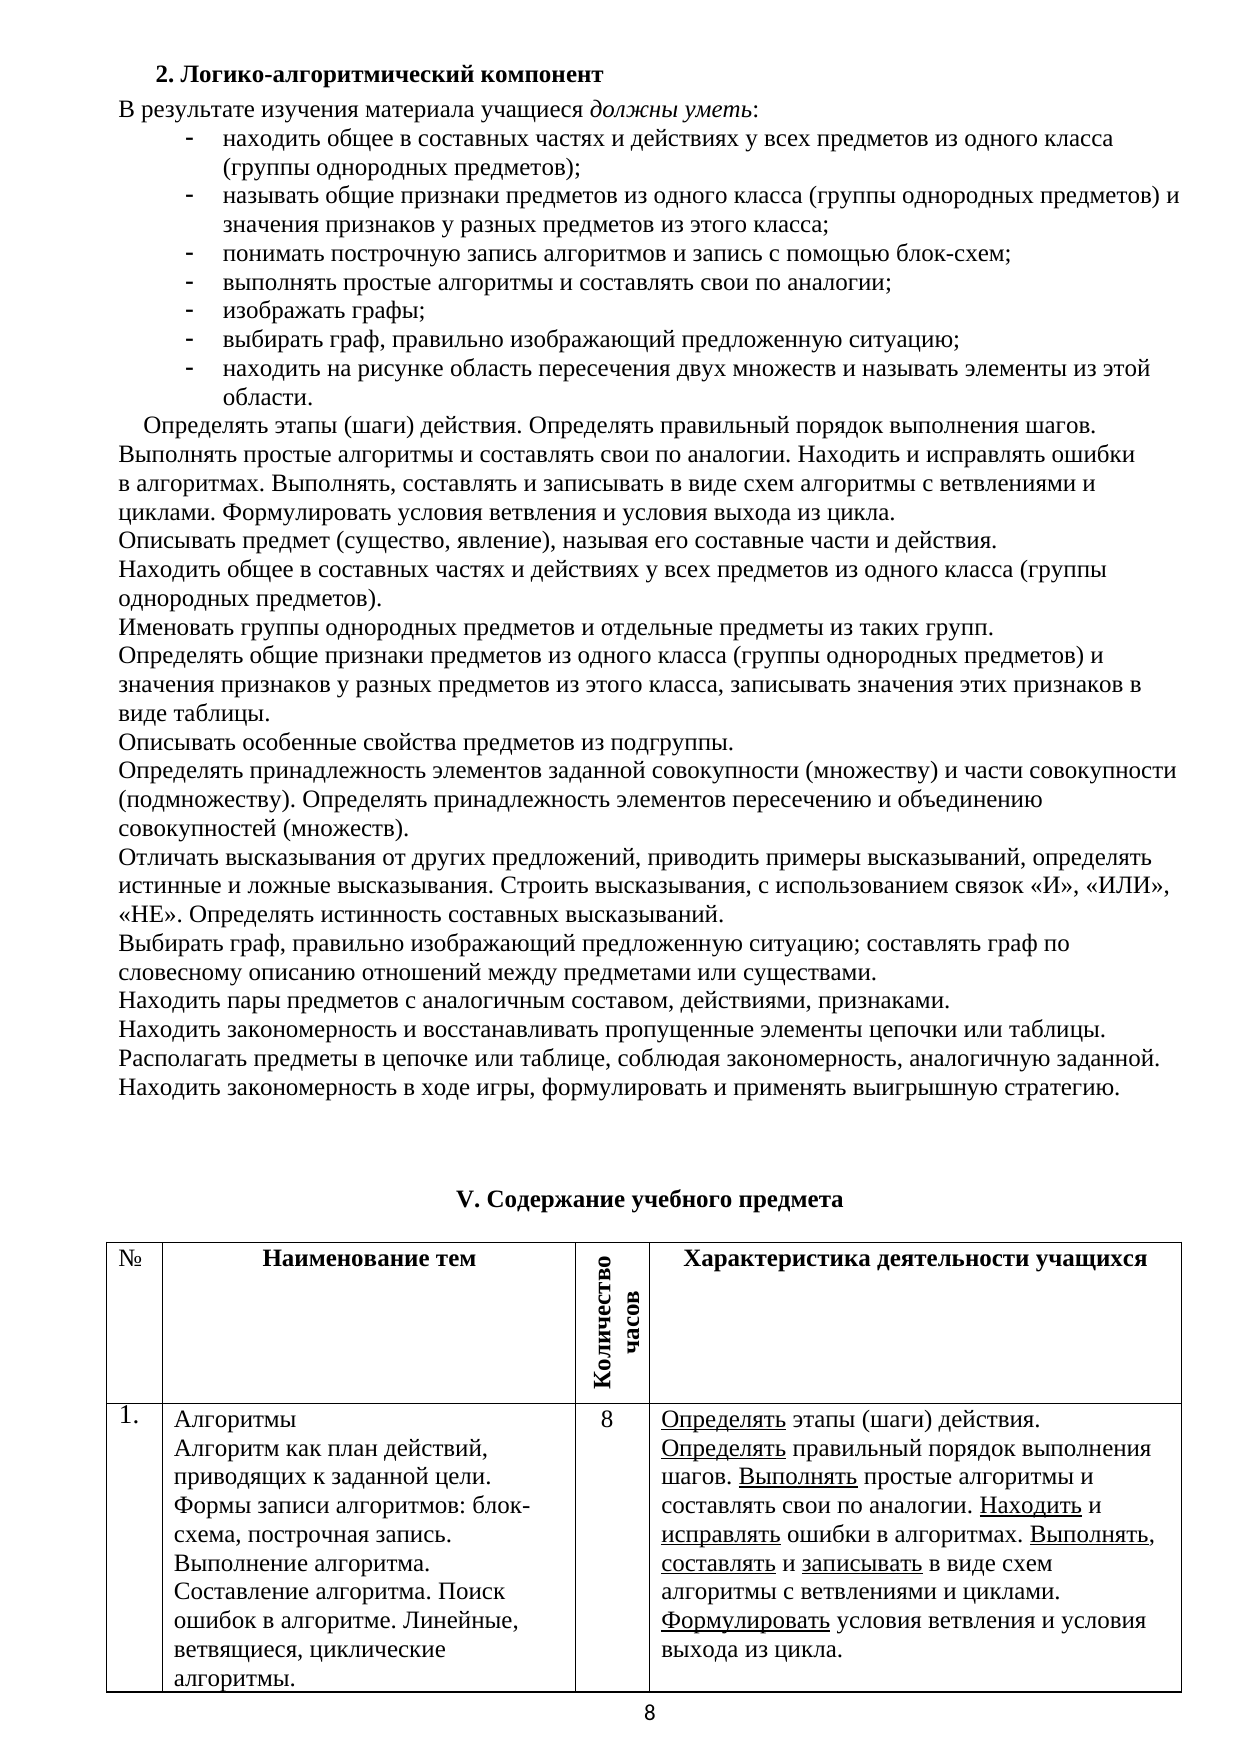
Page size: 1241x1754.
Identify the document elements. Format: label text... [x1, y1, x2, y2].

table_header Характеристика деятельности учащихся [650, 1243, 1181, 1403]
list изображать графы; [185, 295, 1181, 324]
text Именовать группы однородных предметов и отдельные предметы из таких групп. [118, 612, 1181, 640]
text Описывать особенные свойства предметов из подгруппы. [118, 727, 1181, 755]
list выбирать граф, правильно изображающий предложенную ситуацию; [185, 324, 1181, 353]
text Находить закономерность и восстанавливать пропущенные элементы цепочки или таблицы. [118, 1014, 1181, 1043]
table_cell 1. [107, 1404, 162, 1691]
text Находить закономерность в ходе игры, формулировать и применять выигрышную стратегию. [118, 1072, 1150, 1100]
text Находить общее в составных частях и действиях у всех предметов из одного класса (группы однородных предметов). [118, 554, 1181, 612]
table_header Количество часов [576, 1243, 649, 1403]
table_cell 8 [576, 1404, 649, 1691]
text Находить пары предметов с аналогичным составом, действиями, признаками. [118, 985, 1181, 1014]
text Описывать предмет (существо, явление), называя его составные части и действия. [118, 525, 1181, 554]
text В результате изучения материала учащиеся должны уметь: [118, 94, 1181, 123]
list находить общее в составных частях и действиях у всех предметов из одного класса (группы однородных предметов); [185, 123, 1181, 180]
list выполнять простые алгоритмы и составлять свои по аналогии; [185, 267, 1181, 295]
table_cell Алгоритмы Алгоритм как план действий, приводящих к заданной цели. Формы записи алгоритмов: блок-схема, построчная запись. Выполнение алгоритма. Составление алгоритма. Поиск ошибок в алгоритме. Линейные, ветвящиеся, циклические алгоритмы. [163, 1404, 575, 1691]
text Выбирать граф, правильно изображающий предложенную ситуацию; составлять граф по словесному описанию отношений между предметами или существами. [118, 928, 1150, 985]
text Определять общие признаки предметов из одного класса (группы однородных предметов) и значения признаков у разных предметов из этого класса, записывать значения этих признаков в виде таблицы. [118, 640, 1181, 727]
text Определять принадлежность элементов заданной совокупности (множеству) и части совокупности (подмножеству). Определять принадлежность элементов пересечению и объединению совокупностей (множеств). [118, 755, 1181, 842]
table_header № [107, 1243, 162, 1403]
text Отличать высказывания от других предложений, приводить примеры высказываний, определять истинные и ложные высказывания. Строить высказывания, с использованием связок «И», «ИЛИ», «НЕ». Определять истинность составных высказываний. [118, 842, 1181, 928]
list называть общие признаки предметов из одного класса (группы однородных предметов) и значения признаков у разных предметов из этого класса; [185, 180, 1181, 238]
list понимать построчную запись алгоритмов и запись с помощью блок-схем; [185, 238, 1181, 267]
text Определять этапы (шаги) действия. Определять правильный порядок выполнения шагов. Выполнять простые алгоритмы и составлять свои по аналогии. Находить и исправлять ошибки в алгоритмах. Выполнять, составлять и записывать в виде схем алгоритмы с ветвлениями и циклами. Формулировать условия ветвления и условия выхода из цикла. [118, 410, 1150, 525]
text Располагать предметы в цепочке или таблице, соблюдая закономерность, аналогичную заданной. [118, 1043, 1181, 1072]
table_cell Определять этапы (шаги) действия. Определять правильный порядок выполнения шагов. Выполнять простые алгоритмы и составлять свои по аналогии. Находить и исправлять ошибки в алгоритмах. Выполнять, составлять и записывать в виде схем алгоритмы с ветвлениями и циклами. Формулировать условия ветвления и условия выхода из цикла. [650, 1404, 1181, 1691]
table_header Наименование тем [163, 1243, 575, 1403]
list находить на рисунке область пересечения двух множеств и называть элементы из этой области. [185, 353, 1181, 410]
text V. Содержание учебного предмета [118, 1184, 1181, 1213]
subtitle 2. Логико-алгоритмический компонент [118, 59, 1181, 88]
